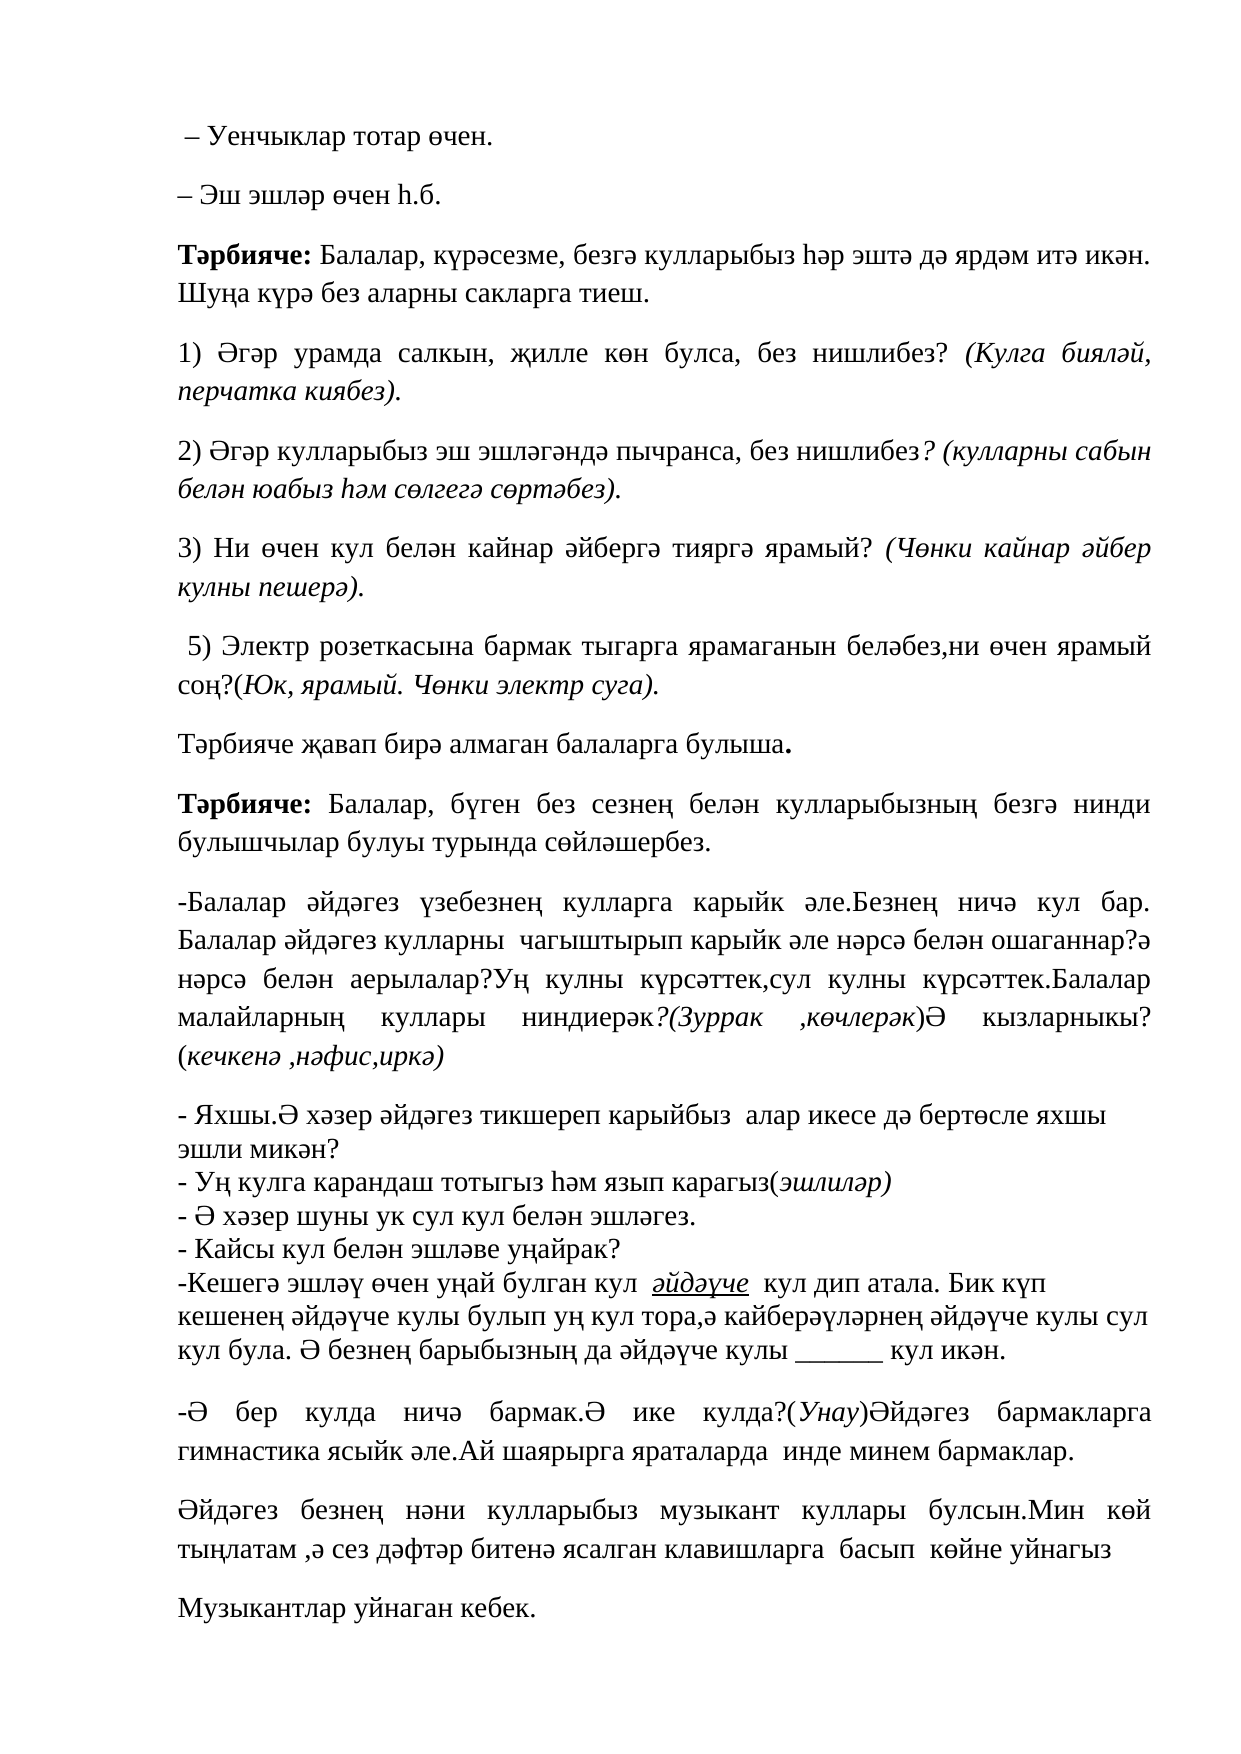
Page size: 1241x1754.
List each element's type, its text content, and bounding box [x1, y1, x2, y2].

text Музыкантлар уйнаган кебек. [177, 1590, 1152, 1624]
text Әйдәгез безнең нәни кулларыбыз музыкант куллары булсын.Мин көй тыңлатам ,ә сез дәфтәр битенә ясалган клавишларга басып көйне уйнагыз [177, 1492, 1152, 1564]
text 3) Ни өчен кул белән кайнар әйбергә тияргә ярамый? (Чөнки кайнар әйбер кулны пешерә). [177, 531, 1152, 603]
text 2) Әгәр кулларыбыз эш эшләгәндә пычранса, без нишлибез? (кулларны сабын белән юабыз һәм сөлгегә сөртәбез). [177, 433, 1152, 505]
text Тәрбияче җавап бирә алмаган балаларга булыша. [177, 726, 1152, 760]
text 1) Әгәр урамда салкын, җилле көн булса, без нишлибез? (Кулга бияләй, перчатка киябез). [177, 335, 1152, 407]
text -Ә бер кулда ничә бармак.Ә ике кулда?(Унау)Әйдәгез бармакларга гимнастика ясыйк әле.Ай шаярырга яраталарда инде минем бармаклар. [177, 1394, 1152, 1466]
text Тәрбияче: Балалар, күрәсезме, безгә кулларыбыз һәр эштә дә ярдәм итә икән. Шуңа күрә без аларны сакларга тиеш. [177, 237, 1152, 309]
text – Эш эшләр өчен һ.б. [177, 177, 1152, 211]
text – Уенчыклар тотар өчен. [177, 118, 1152, 152]
text -Балалар әйдәгез үзебезнең кулларга карыйк әле.Безнең ничә кул бар. Балалар әйдәгез кулларны чагыштырып карыйк әле нәрсә белән ошаганнар?ә нәрсә белән аерылалар?Уң кулны күрсәттек,сул кулны күрсәттек.Балалар малайларның куллары ниндиерәк?(Зуррак ,көчлерәк)Ә кызларныкы?(кечкенә ,нәфис,иркә) [177, 884, 1152, 1071]
text Тәрбияче: Балалар, бүген без сезнең белән кулларыбызның безгә нинди булышчылар булуы турында сөйләшербез. [177, 786, 1152, 858]
text -Кешегә эшләү өчен уңай булган кул әйдәүче кул дип атала. Бик күп кешенең әйдәүче кулы булып уң кул тора,ә кайберәүләрнең әйдәүче кулы сул кул була. Ә безнең барыбызның да әйдәүче кулы ______ кул икән. [177, 1265, 1152, 1394]
text - Яхшы.Ә хәзер әйдәгез тикшереп карыйбыз алар икесе дә бертөсле яхшы эшли микән? - Уң кулга карандаш тотыгыз һәм язып карагыз(эшлиләр) - Ә хәзер шуны ук сул кул белән эшләгез. - Кайсы кул белән эшләве уңайрак? [339, 1097, 1152, 1265]
text 5) Электр розеткасына бармак тыгарга ярамаганын беләбез,ни өчен ярамый соң?(Юк, ярамый. Чөнки электр суга). [177, 628, 1152, 701]
